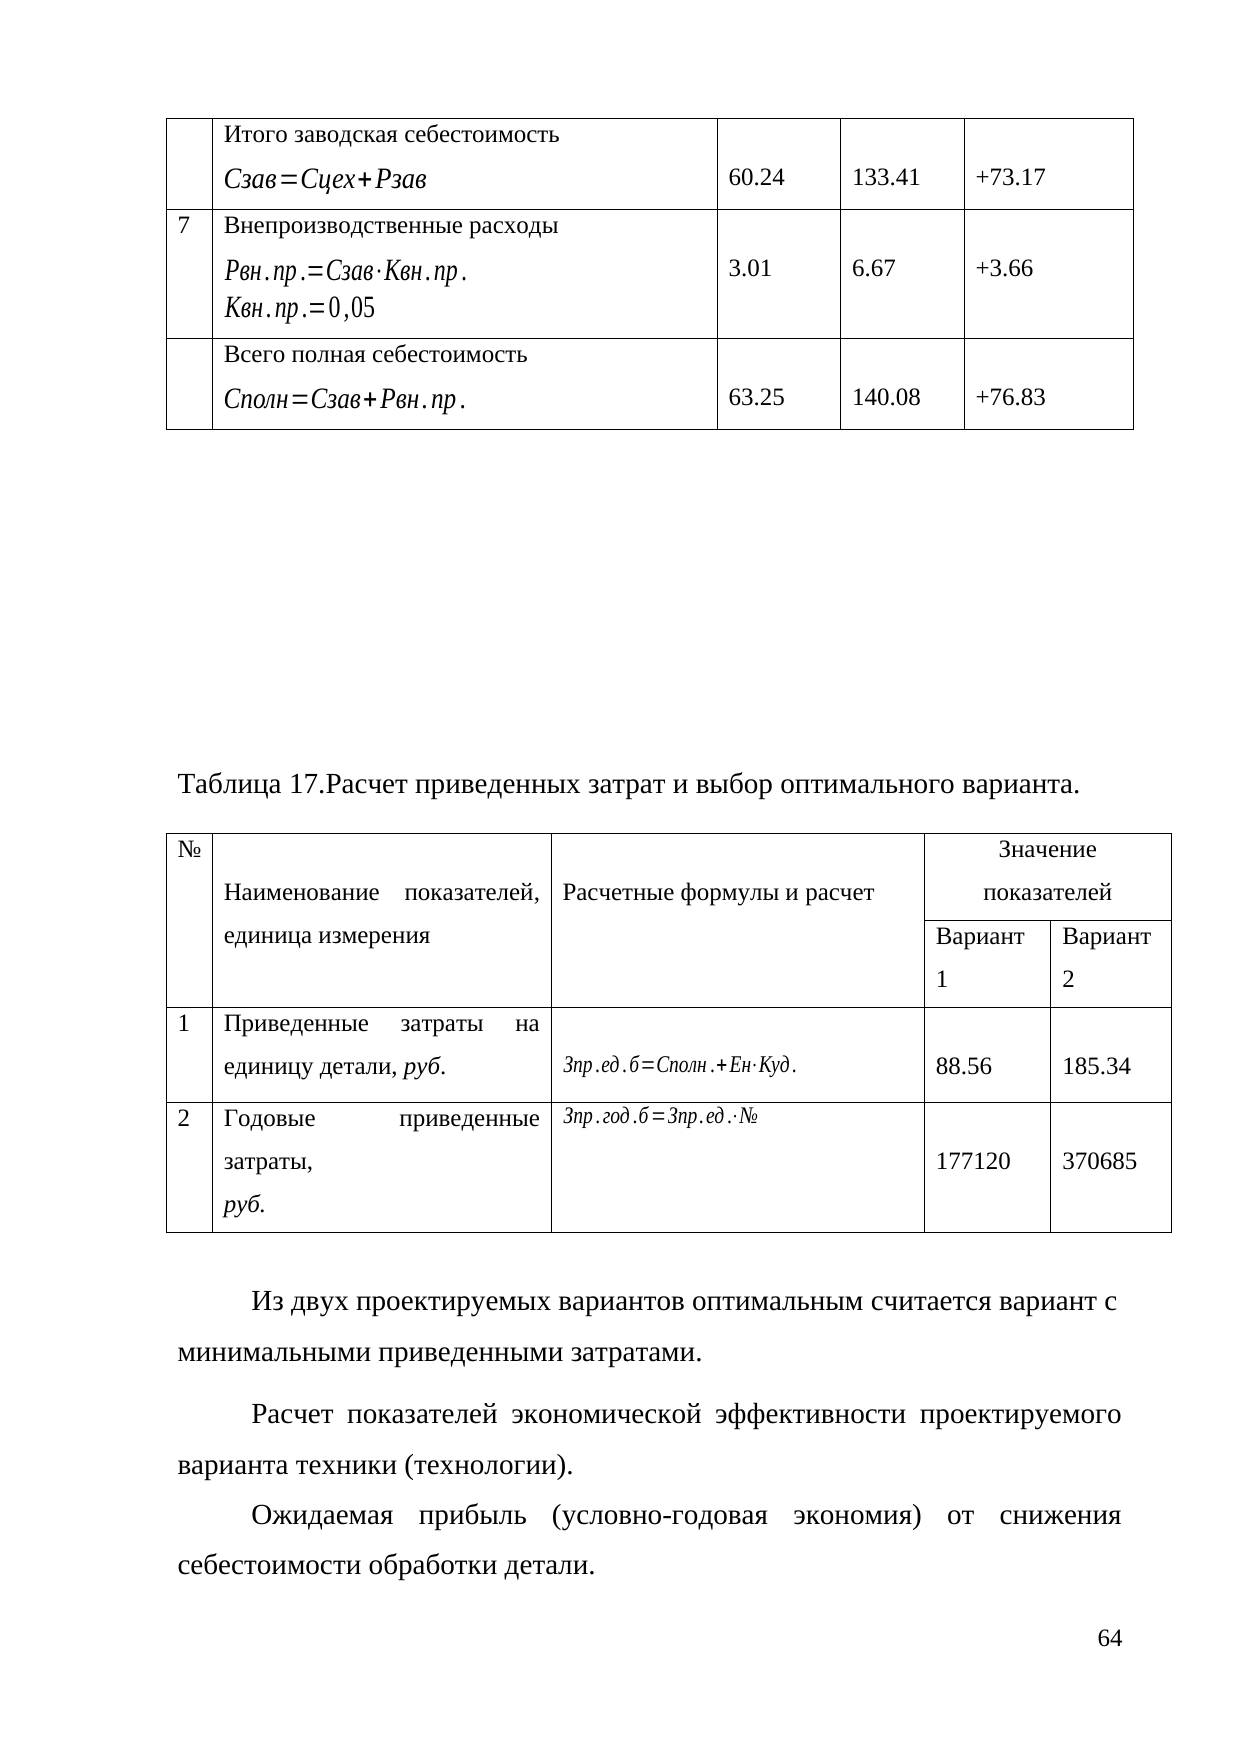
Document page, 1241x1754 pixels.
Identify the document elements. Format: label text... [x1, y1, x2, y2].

table_cell [552, 1008, 924, 1102]
table_cell 7 [167, 210, 212, 338]
table_cell 63.25 [718, 339, 840, 429]
table_cell 185.34 [1051, 1008, 1171, 1102]
text Из двух проектируемых вариантов оптимальным считается вариант с минимальными приведенными затратами. [177, 1283, 1122, 1367]
table_cell Внепроизводственные расходы [213, 210, 717, 338]
table_cell 177120 [925, 1103, 1050, 1232]
table_cell Итого заводская себестоимость [213, 119, 717, 209]
table_cell +76.83 [965, 339, 1133, 429]
text Таблица 17.Расчет приведенных затрат и выбор оптимального варианта. [177, 766, 1122, 799]
table_header Наименование показателей, единица измерения [213, 834, 551, 1007]
table_cell Годовые приведенные затраты, руб. [213, 1103, 551, 1232]
table_cell 133.41 [841, 119, 964, 209]
table_cell 2 [167, 1103, 212, 1232]
table_cell Всего полная себестоимость [213, 339, 717, 429]
text Расчет показателей экономической эффективности проектируемого варианта техники (технологии). [177, 1397, 1122, 1480]
table_cell Вариант 2 [1051, 921, 1171, 1007]
table_cell 140.08 [841, 339, 964, 429]
table_cell Приведенные затраты на единицу детали, руб. [213, 1008, 551, 1102]
table_cell [552, 1103, 924, 1232]
table_header № [167, 834, 212, 1007]
table_cell 370685 [1051, 1103, 1171, 1232]
table_cell 88.56 [925, 1008, 1050, 1102]
table_cell +73.17 [965, 119, 1133, 209]
table_cell [167, 119, 212, 209]
table_cell 3.01 [718, 210, 840, 338]
table_header Значение показателей [925, 834, 1171, 920]
table_cell 60.24 [718, 119, 840, 209]
table_cell [167, 339, 212, 429]
table_header Расчетные формулы и расчет [552, 834, 924, 1007]
table_cell Вариант 1 [925, 921, 1050, 1007]
text Ожидаемая прибыль (условно-годовая экономия) от снижения себестоимости обработки детали. [177, 1497, 1122, 1581]
table_cell 6.67 [841, 210, 964, 338]
table_cell 1 [167, 1008, 212, 1102]
table_cell +3.66 [965, 210, 1133, 338]
